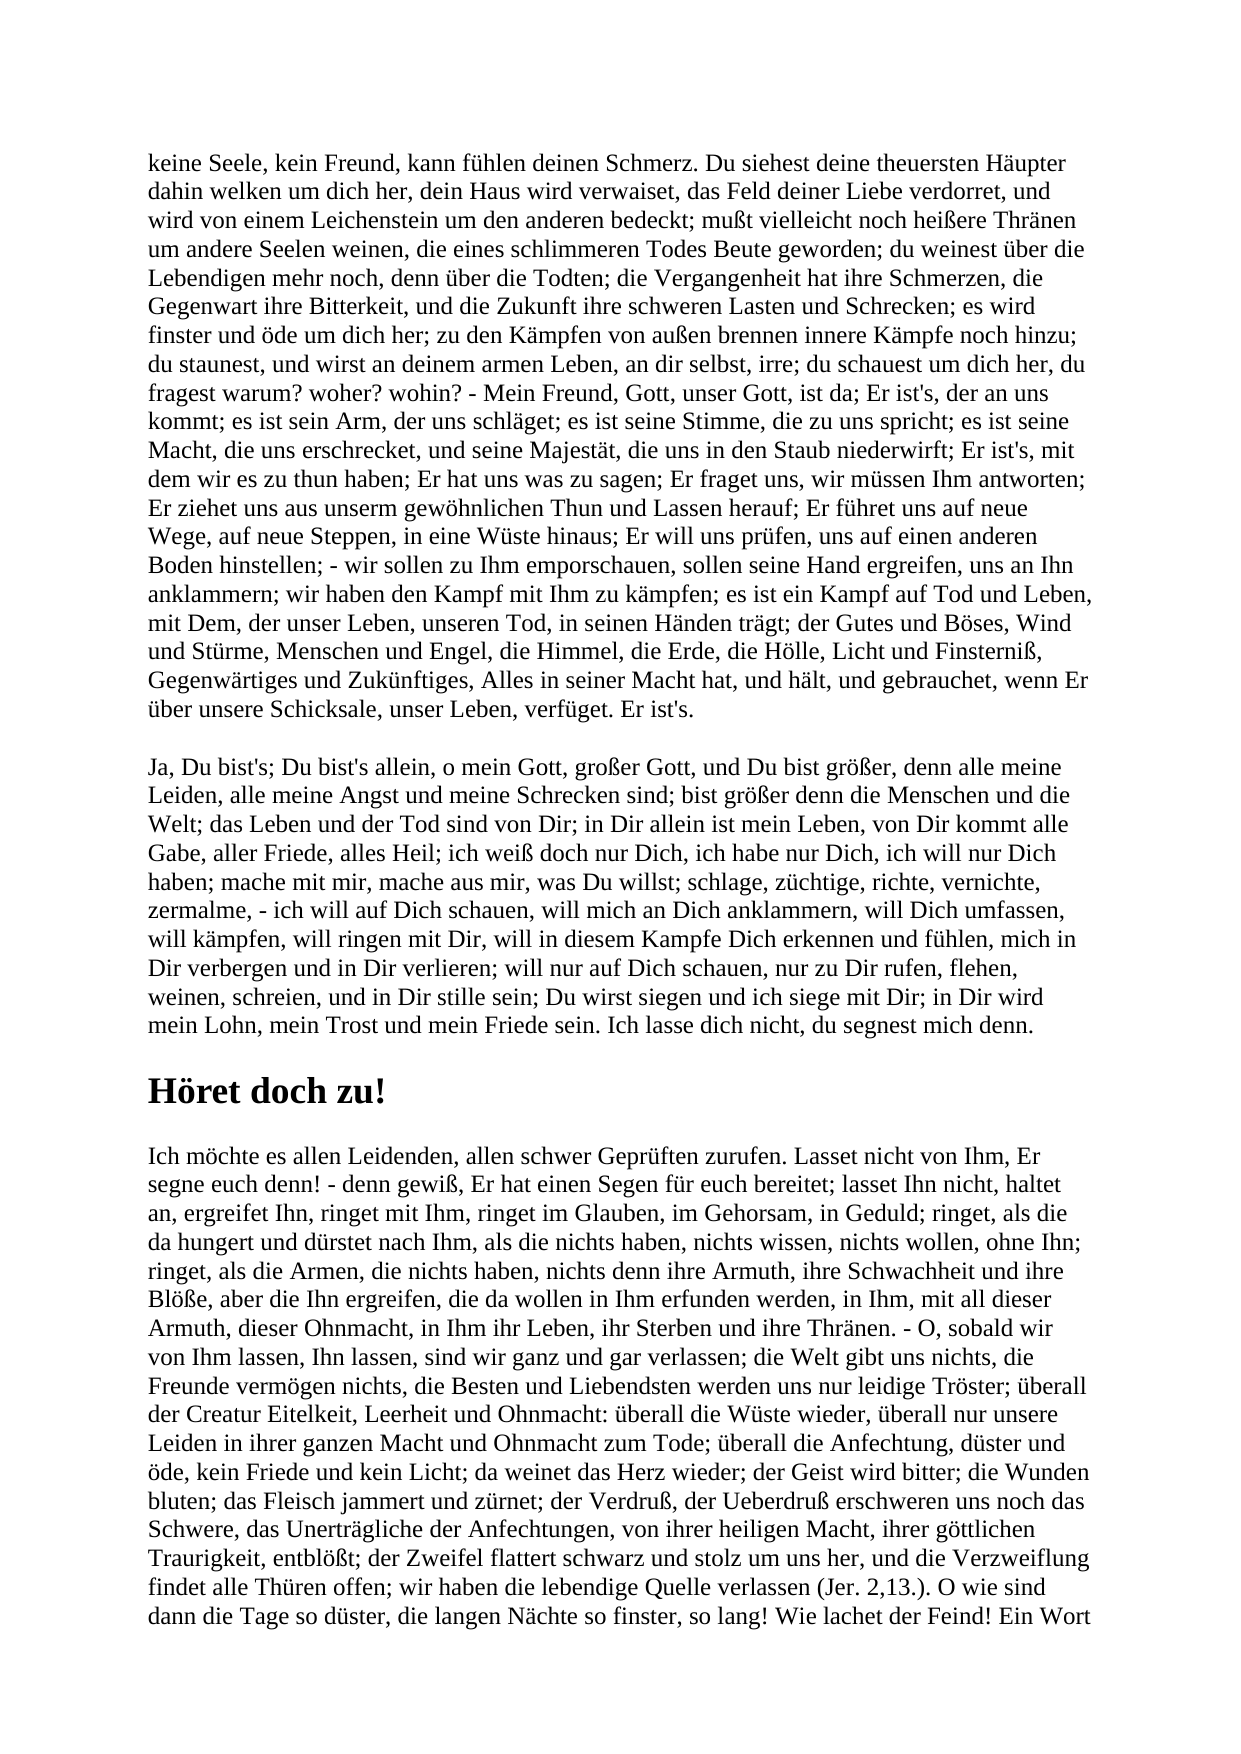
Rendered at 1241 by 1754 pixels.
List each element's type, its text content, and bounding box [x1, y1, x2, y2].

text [148, 148, 1093, 723]
text Ja, Du bist's; Du bist's allein, o mein Gott, großer Gott, und Du bist größer, denn alle meine Leiden, alle meine Angst und meine Schrecken sind; bist größer denn die Menschen und die Welt; das Leben und der Tod sind von Dir; in Dir allein ist mein Leben, von Dir kommt alle Gabe, aller Friede, alles Heil; ich weiß doch nur Dich, ich habe nur Dich, ich will nur Dich haben; mache mit mir, mache aus mir, was Du willst; schlage, züchtige, richte, vernichte, zermalme, - ich will auf Dich schauen, will mich an Dich anklammern, will Dich umfassen, will kämpfen, will ringen mit Dir, will in diesem Kampfe Dich erkennen und fühlen, mich in Dir verbergen und in Dir verlieren; will nur auf Dich schauen, nur zu Dir rufen, flehen, weinen, schreien, und in Dir stille sein; Du wirst siegen und ich siege mit Dir; in Dir wird mein Lohn, mein Trost und mein Friede sein. Ich lasse dich nicht, du segnest mich denn. [148, 752, 1093, 1039]
subtitle Höret doch zu! [148, 1068, 1093, 1112]
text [148, 1141, 1093, 1629]
